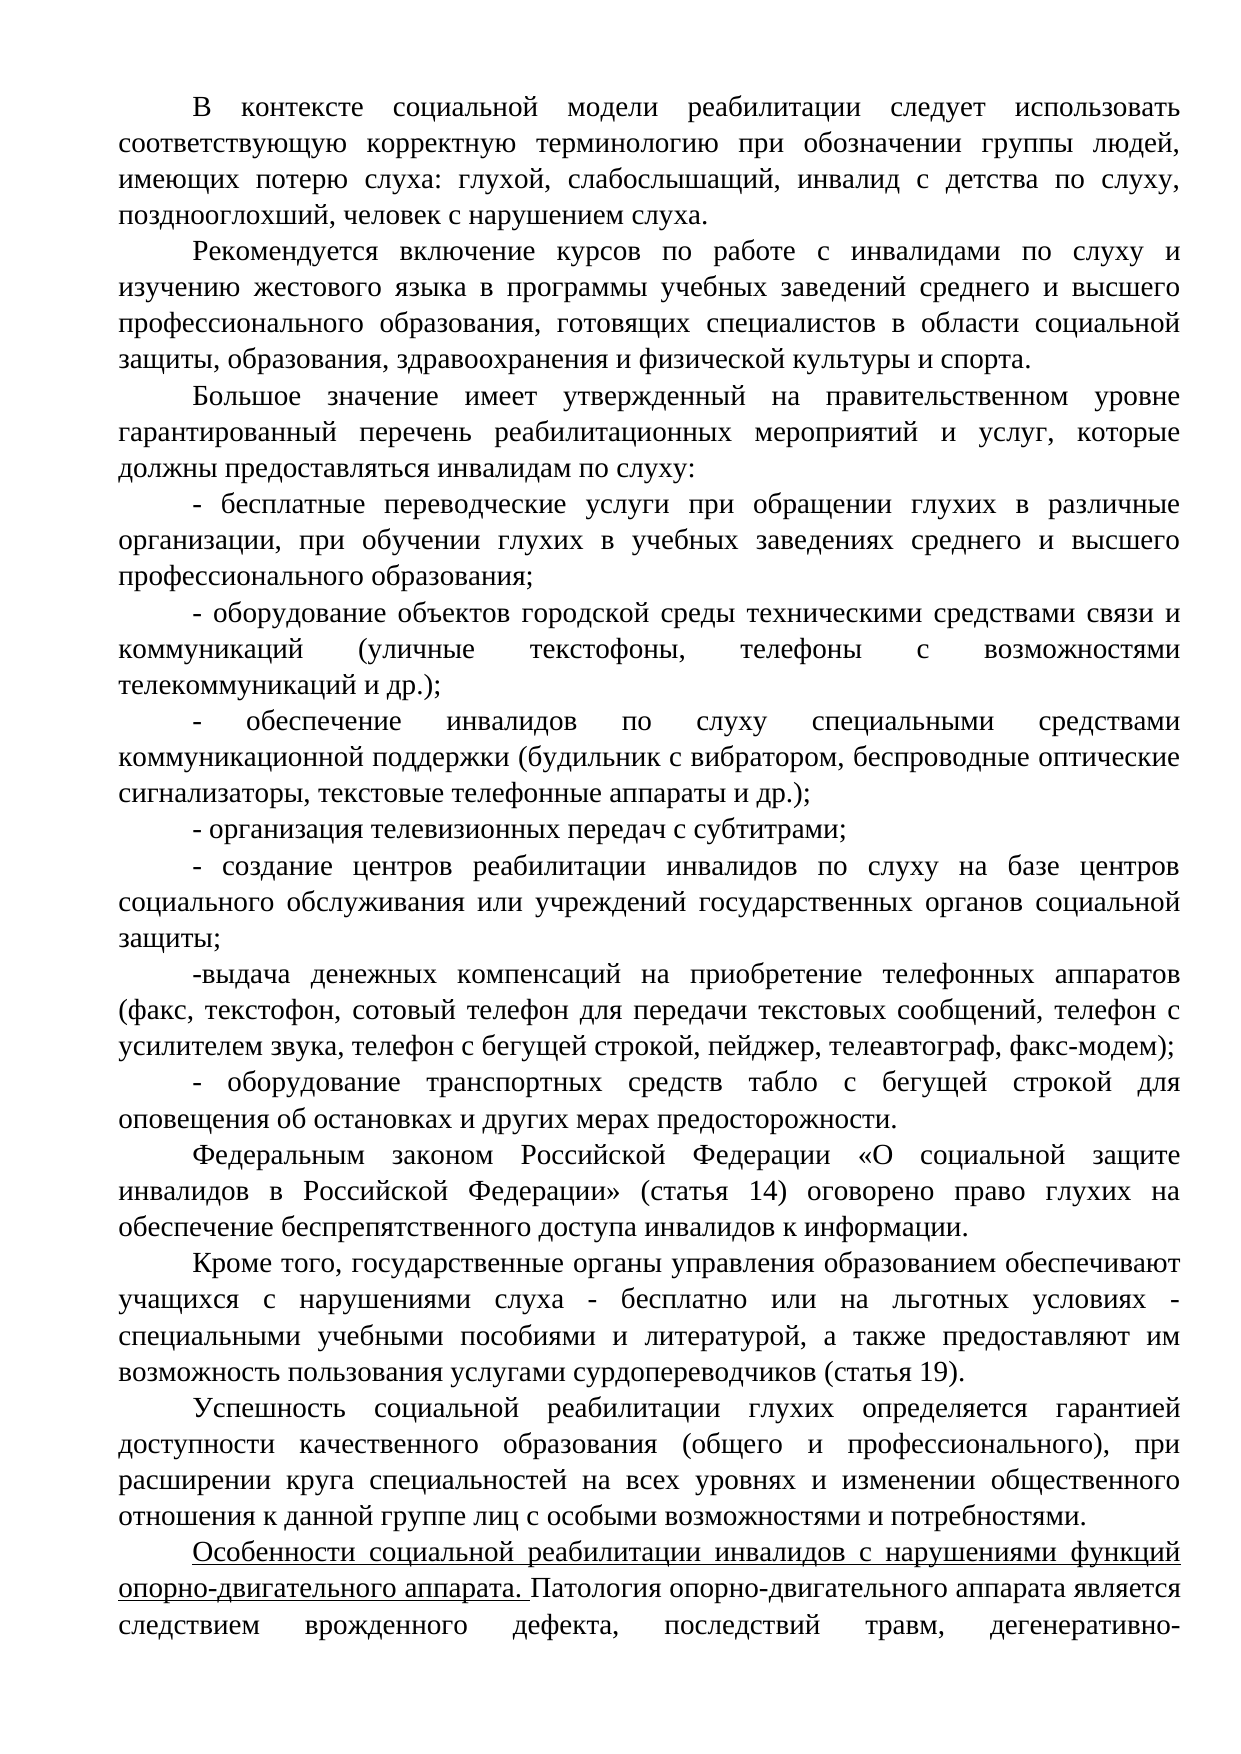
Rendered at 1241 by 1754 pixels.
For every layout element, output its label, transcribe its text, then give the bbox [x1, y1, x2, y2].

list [118, 1534, 1181, 1640]
list - оборудование объектов городской среды техническими средствами связи и коммуникаций (уличные текстофоны, телефоны с возможностями телекоммуникаций и др.); [118, 595, 1181, 701]
list В контексте социальной модели реабилитации следует использовать соответствующую корректную терминологию при обозначении группы людей, имеющих потерю слуха: глухой, слабослышащий, инвалид с детства по слуху, позднооглохший, человек с нарушением слуха. [118, 89, 1181, 231]
list -выдача денежных компенсаций на приобретение телефонных аппаратов (факс, текстофон, сотовый телефон для передачи текстовых сообщений, телефон с усилителем звука, телефон с бегущей строкой, пейджер, телеавтограф, факс-модем); [118, 956, 1181, 1062]
list - обеспечение инвалидов по слуху специальными средствами коммуникационной поддержки (будильник с вибратором, беспроводные оптические сигнализаторы, текстовые телефонные аппараты и др.); [118, 703, 1181, 809]
list - организация телевизионных передач с субтитрами; [118, 812, 1181, 845]
list Успешность социальной реабилитации глухих определяется гарантией доступности качественного образования (общего и профессионального), при расширении круга специальностей на всех уровнях и изменении общественного отношения к данной группе лиц с особыми возможностями и потребностями. [118, 1390, 1181, 1532]
list - создание центров реабилитации инвалидов по слуху на базе центров социального обслуживания или учреждений государственных органов социальной защиты; [118, 848, 1181, 953]
list Рекомендуется включение курсов по работе с инвалидами по слуху и изучению жестового языка в программы учебных заведений среднего и высшего профессионального образования, готовящих специалистов в области социальной защиты, образования, здравоохранения и физической культуры и спорта. [118, 233, 1181, 375]
list Федеральным законом Российской Федерации «О социальной защите инвалидов в Российской Федерации» (статья 14) оговорено право глухих на обеспечение беспрепятственного доступа инвалидов к информации. [118, 1137, 1181, 1243]
list Большое значение имеет утвержденный на правительственном уровне гарантированный перечень реабилитационных мероприятий и услуг, которые должны предоставляться инвалидам по слуху: [118, 378, 1181, 484]
list - оборудование транспортных средств табло с бегущей строкой для оповещения об остановках и других мерах предосторожности. [118, 1064, 1181, 1134]
list - бесплатные переводческие услуги при обращении глухих в различные организации, при обучении глухих в учебных заведениях среднего и высшего профессионального образования; [118, 486, 1181, 592]
list Кроме того, государственные органы управления образованием обеспечивают учащихся с нарушениями слуха - бесплатно или на льготных условиях - специальными учебными пособиями и литературой, а также предоставляют им возможность пользования услугами сурдопереводчиков (статья 19). [118, 1245, 1181, 1387]
